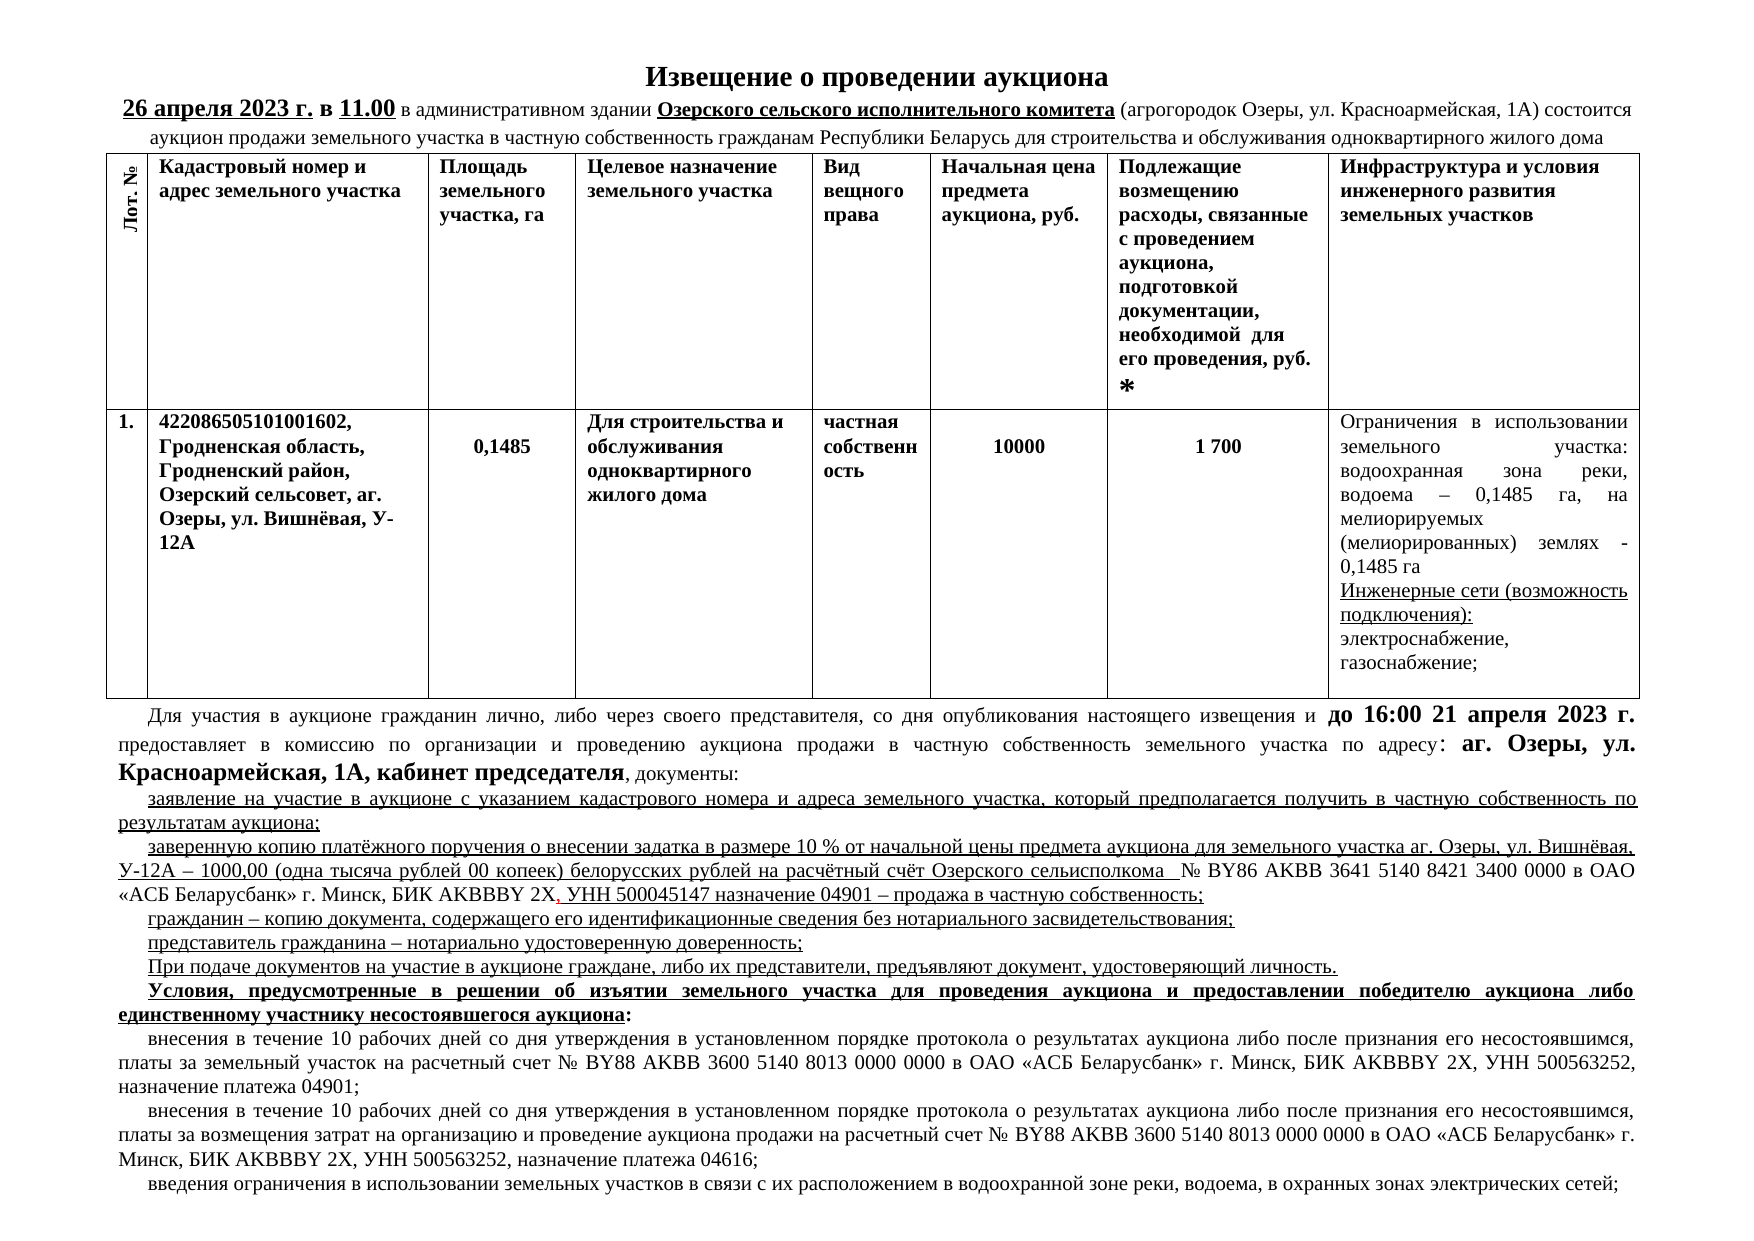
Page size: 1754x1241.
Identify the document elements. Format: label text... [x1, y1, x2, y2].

table_header Целевое назначение земельного участка [576, 154, 812, 408]
table_header Кадастровый номер и адрес земельного участка [148, 154, 428, 408]
text гражданин – копию документа, содержащего его идентификационные сведения без нотариального засвидетельствования; [118, 906, 1636, 930]
table_header Вид вещного права [813, 154, 930, 408]
table_header Подлежащие возмещению расходы, связанные с проведением аукциона, подготовкой документации, необходимой для его проведения, руб. * [1108, 154, 1328, 408]
table_cell Для строительства и обслуживания одноквартирного жилого дома [576, 410, 812, 698]
text Условия, предусмотренные в решении об изъятии земельного участка для проведения аукциона и предоставлении победителю аукциона либо единственному участнику несостоявшегося аукциона: [118, 978, 1636, 1026]
table_header Начальная цена предмета аукциона, руб. [931, 154, 1107, 408]
text внесения в течение 10 рабочих дней со дня утверждения в установленном порядке протокола о результатах аукциона либо после признания его несостоявшимся, платы за возмещения затрат на организацию и проведение аукциона продажи на расчетный счет № BY88 AKBB 3600 5140 8013 0000 0000 в ОАО «АСБ Беларусбанк» г. Минск, БИК AKBBBY 2X, УНН 500563252, назначение платежа 04616; [118, 1098, 1636, 1171]
table_header Площадь земельного участка, га [429, 154, 575, 408]
text введения ограничения в использовании земельных участков в связи с их расположением в водоохранной зоне реки, водоема, в охранных зонах электрических сетей; [118, 1171, 1636, 1194]
text 26 апреля 2023 г. в 11.00 в административном здании Озерского сельского исполнительного комитета (агрогородок Озеры, ул. Красноармейская, 1А) состоится аукцион продажи земельного участка в частную собственность гражданам Республики Беларусь для строительства и обслуживания одноквартирного жилого дома [118, 93, 1636, 149]
table_cell 10000 [931, 410, 1107, 698]
table_cell Ограничения в использовании земельного участка: водоохранная зона реки, водоема – 0,1485 га, на мелиорируемых (мелиорированных) землях - 0,1485 га Инженерные сети (возможность подключения): электроснабжение, газоснабжение; [1329, 410, 1639, 698]
table_header Лот, № [107, 154, 147, 408]
text Для участия в аукционе гражданин лично, либо через своего представителя, со дня опубликования настоящего извещения и до 16:00 21 апреля 2023 г. предоставляет в комиссию по организации и проведению аукциона продажи в частную собственность земельного участка по адресу: аг. Озеры, ул. Красноармейская, 1А, кабинет председателя, документы: [118, 699, 1636, 786]
text заверенную копию платёжного поручения о внесении задатка в размере 10 % от начальной цены предмета аукциона для земельного участка аг. Озеры, ул. Вишнёвая, У-12А – 1000,00 (одна тысяча рублей 00 копеек) белорусских рублей на расчётный счёт Озерского сельисполкома № BY86 AKBB 3641 5140 8421 3400 0000 в ОАО «АСБ Беларусбанк» г. Минск, БИК AKBBBY 2Х, УНН 500045147 назначение 04901 – продажа в частную собственность; [118, 834, 1636, 906]
text представитель гражданина – нотариально удостоверенную доверенность; [118, 930, 1636, 954]
text заявление на участие в аукционе с указанием кадастрового номера и адреса земельного участка, который предполагается получить в частную собственность по результатам аукциона; [118, 786, 1639, 834]
text внесения в течение 10 рабочих дней со дня утверждения в установленном порядке протокола о результатах аукциона либо после признания его несостоявшимся, платы за земельный участок на расчетный счет № BY88 AKBB 3600 5140 8013 0000 0000 в ОАО «АСБ Беларусбанк» г. Минск, БИК AKBBBY 2X, УНН 500563252, назначение платежа 04901; [118, 1026, 1636, 1098]
text Извещение о проведении аукциона [118, 59, 1636, 93]
table_cell 422086505101001602, Гродненская область, Гродненский район, Озерский сельсовет, аг. Озеры, ул. Вишнёвая, У-12А [148, 410, 428, 698]
table_cell частная собственность [813, 410, 930, 698]
table_cell 1 700 [1108, 410, 1328, 698]
table_header Инфраструктура и условия инженерного развития земельных участков [1329, 154, 1639, 408]
table_cell 1. [107, 410, 147, 698]
table_cell 0,1485 [429, 410, 575, 698]
text При подаче документов на участие в аукционе граждане, либо их представители, предъявляют документ, удостоверяющий личность. [118, 954, 1636, 978]
